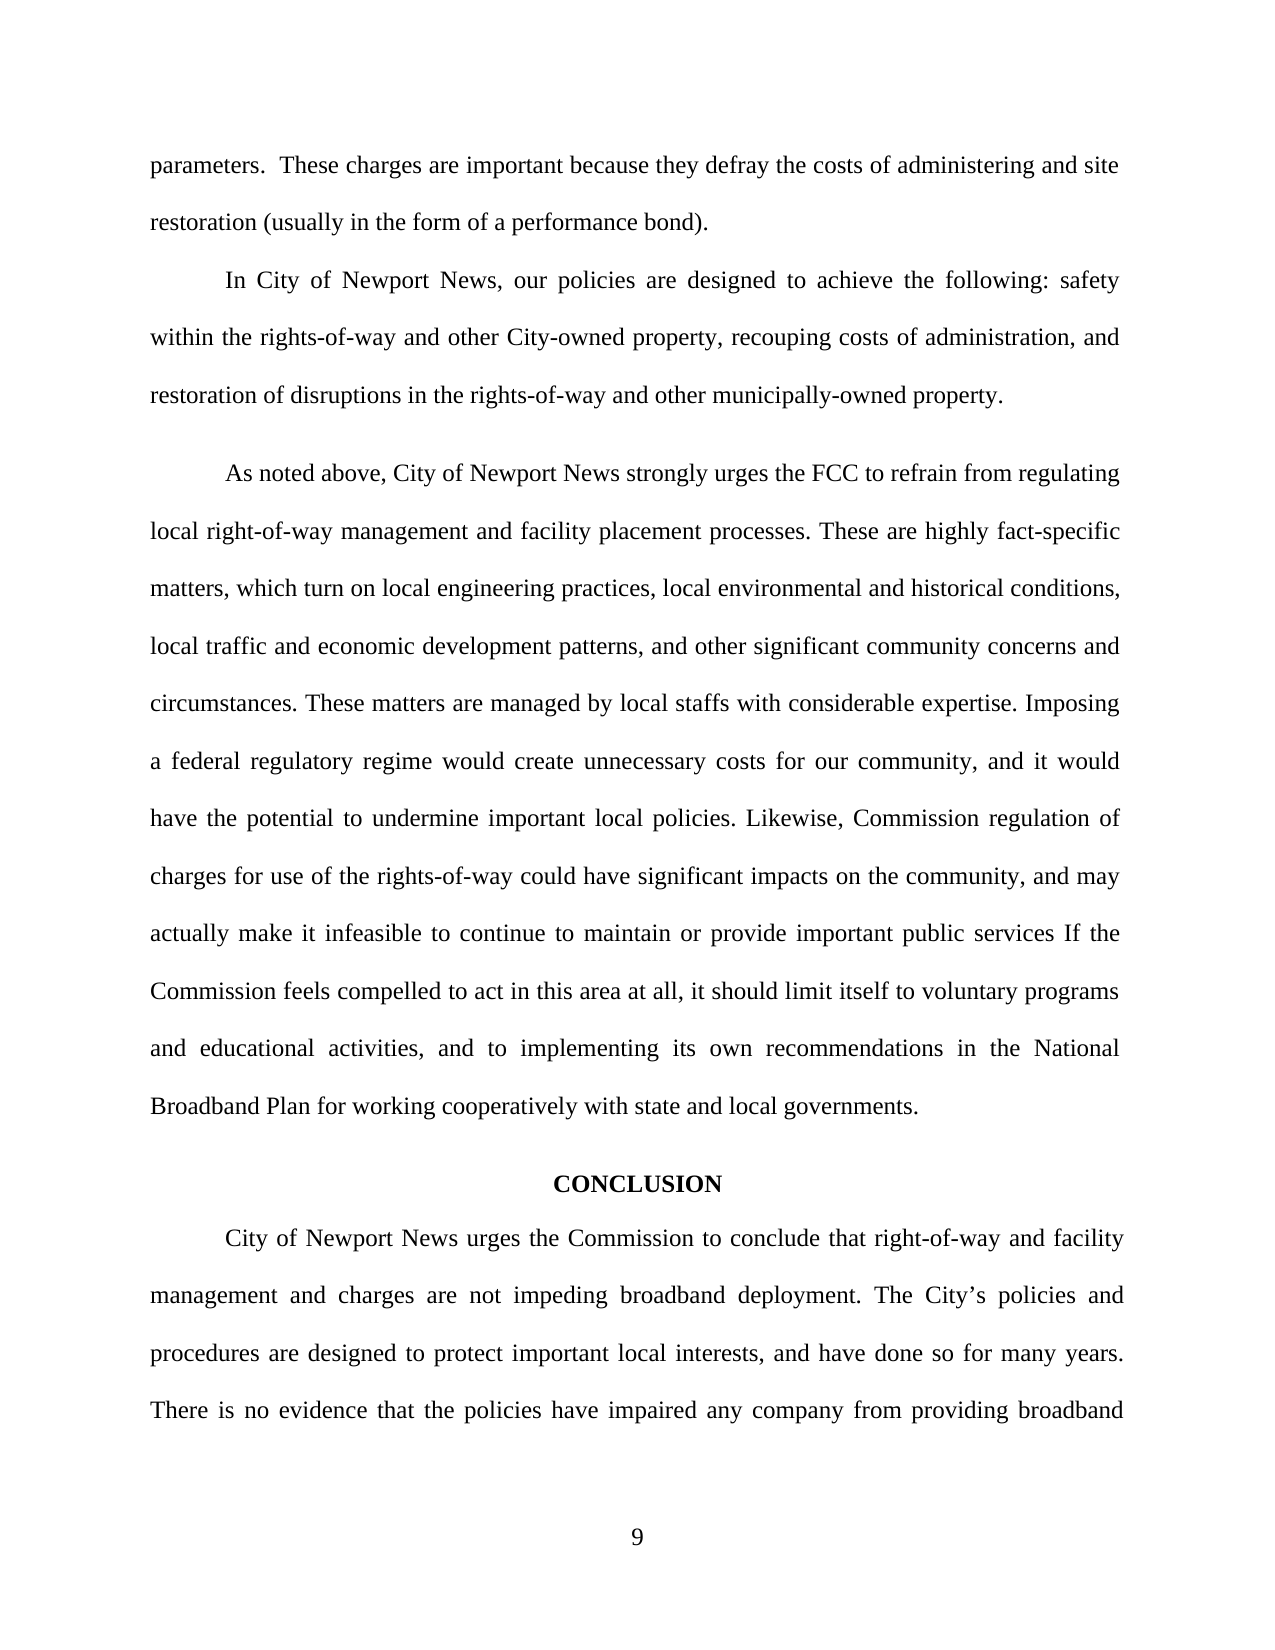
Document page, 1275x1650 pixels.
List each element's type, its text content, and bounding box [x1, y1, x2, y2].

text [150, 150, 1121, 236]
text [150, 1223, 1125, 1424]
text In City of Newport News, our policies are designed to achieve the following: safety within the rights-of-way and other City-owned property, recouping costs of administration, and restoration of disruptions in the rights-of-way and other municipally-owned property. [150, 265, 1121, 409]
text CONCLUSION [150, 1169, 1125, 1198]
text As noted above, City of Newport News strongly urges the FCC to refrain from regulating local right-of-way management and facility placement processes. These are highly fact-specific matters, which turn on local engineering practices, local environmental and historical conditions, local traffic and economic development patterns, and other significant community concerns and circumstances. These matters are managed by local staffs with considerable expertise. Imposing a federal regulatory regime would create unnecessary costs for our community, and it would have the potential to undermine important local policies. Likewise, Commission regulation of charges for use of the rights-of-way could have significant impacts on the community, and may actually make it infeasible to continue to maintain or provide important public services If the Commission feels compelled to act in this area at all, it should limit itself to voluntary programs and educational activities, and to implementing its own recommendations in the National Broadband Plan for working cooperatively with state and local governments. [150, 458, 1121, 1119]
